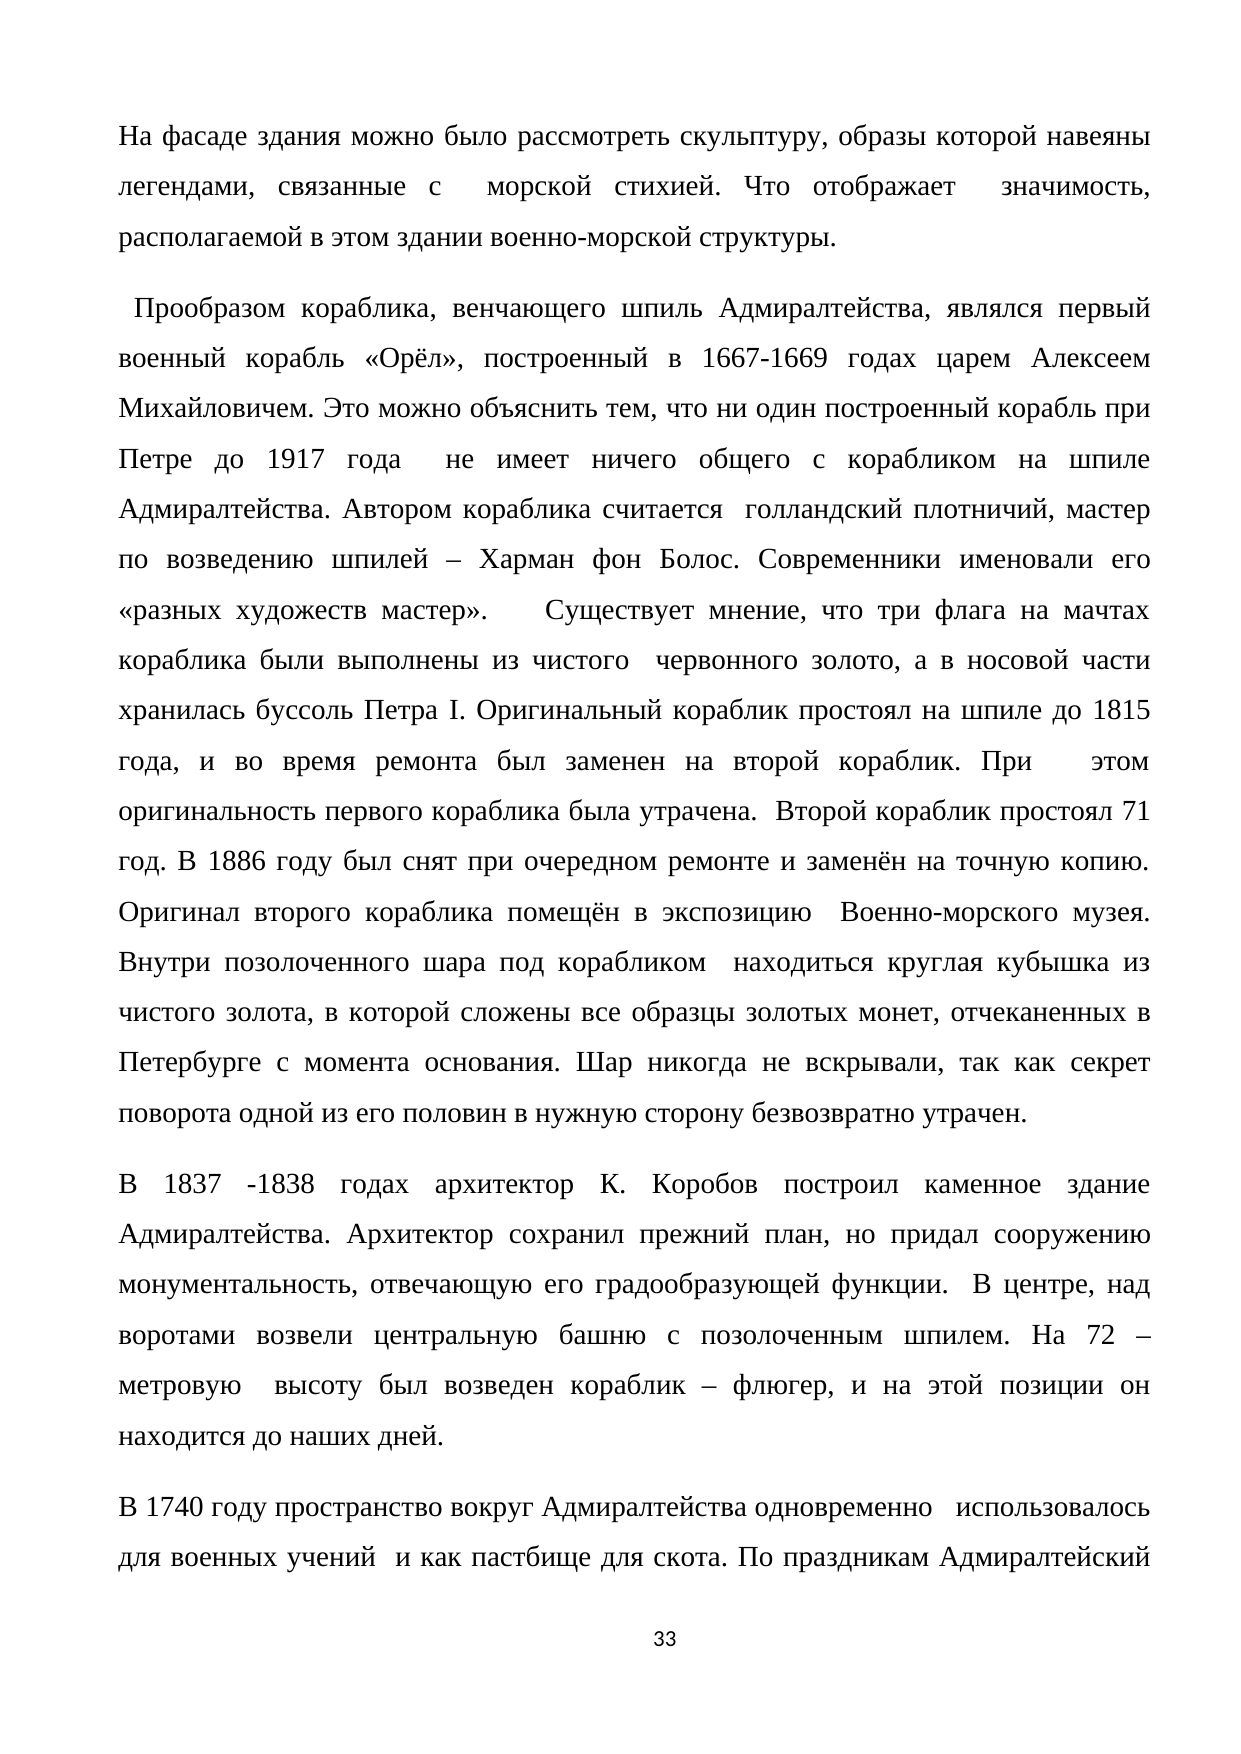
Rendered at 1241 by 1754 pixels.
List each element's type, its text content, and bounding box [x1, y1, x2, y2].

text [118, 1489, 1152, 1573]
text На фасаде здания можно было рассмотреть скульптуру, образы которой навеяны легендами, связанные с морской стихией. Что отображает значимость, располагаемой в этом здании военно-морской структуры. [118, 118, 1152, 252]
text Прообразом кораблика, венчающего шпиль Адмиралтейства, являлся первый военный корабль «Орёл», построенный в 1667-1669 годах царем Алексеем Михайловичем. Это можно объяснить тем, что ни один построенный корабль при Петре до 1917 года не имеет ничего общего с корабликом на шпиле Адмиралтейства. Автором кораблика считается голландский плотничий, мастер по возведению шпилей – Харман фон Болос. Современники именовали его «разных художеств мастер». Существует мнение, что три флага на мачтах кораблика были выполнены из чистого червонного золото, а в носовой части хранилась буссоль Петра I. Оригинальный кораблик простоял на шпиле до 1815 года, и во время ремонта был заменен на второй кораблик. При этом оригинальность первого кораблика была утрачена. Второй кораблик простоял 71 год. В 1886 году был снят при очередном ремонте и заменён на точную копию. Оригинал второго кораблика помещён в экспозицию Военно-морского музея. Внутри позолоченного шара под корабликом находиться круглая кубышка из чистого золота, в которой сложены все образцы золотых монет, отчеканенных в Петербурге с момента основания. Шар никогда не вскрывали, так как секрет поворота одной из его половин в нужную сторону безвозвратно утрачен. [118, 290, 1152, 1128]
text В 1837 -1838 годах архитектор К. Коробов построил каменное здание Адмиралтейства. Архитектор сохранил прежний план, но придал сооружению монументальность, отвечающую его градообразующей функции. В центре, над воротами возвели центральную башню с позолоченным шпилем. На 72 – метровую высоту был возведен кораблик – флюгер, и на этой позиции он находится до наших дней. [118, 1166, 1152, 1451]
